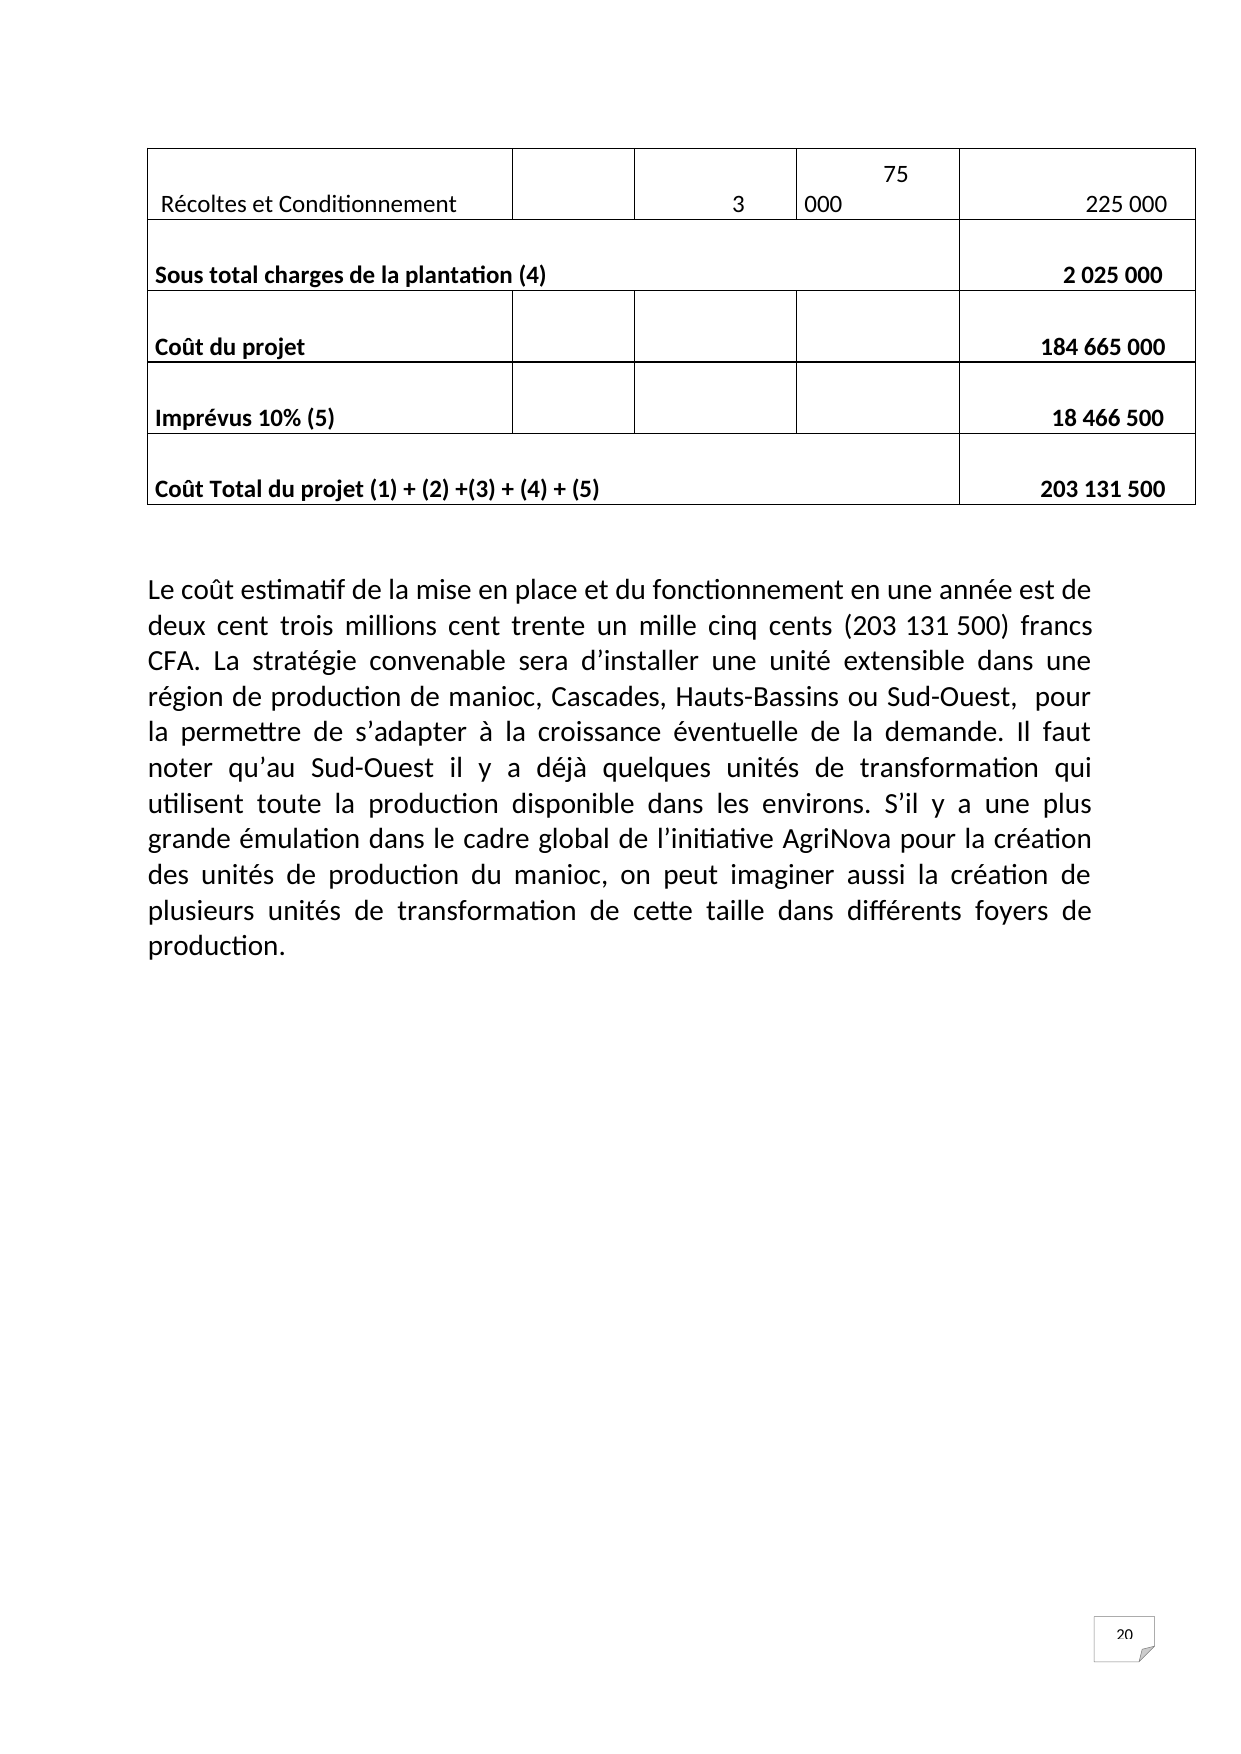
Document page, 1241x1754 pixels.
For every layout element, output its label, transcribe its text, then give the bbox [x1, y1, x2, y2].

table_cell 184 665 000 [960, 291, 1195, 361]
table_cell 2 025 000 [960, 220, 1195, 290]
table_cell [635, 363, 796, 433]
table_cell Imprévus 10% (5) [148, 363, 512, 433]
table_cell [797, 363, 959, 433]
table_cell Récoltes et Conditionnement [148, 149, 512, 219]
table_cell [513, 149, 634, 219]
table_cell [513, 363, 634, 433]
table_cell [513, 291, 634, 361]
table_cell 203 131 500 [960, 434, 1195, 504]
table_cell 3 [635, 149, 796, 219]
text Le coût estimatif de la mise en place et du fonctionnement en une année est de deux cent trois millions cent trente un mille cinq cents (203 131 500) francs CFA. La stratégie convenable sera d’installer une unité extensible dans une région de production de manioc, Cascades, Hauts-Bassins ou Sud-Ouest, pour la permettre de s’adapter à la croissance éventuelle de la demande. Il faut noter qu’au Sud-Ouest il y a déjà quelques unités de transformation qui utilisent toute la production disponible dans les environs. S’il y a une plus grande émulation dans le cadre global de l’initiative AgriNova pour la création des unités de production du manioc, on peut imaginer aussi la création de plusieurs unités de transformation de cette taille dans différents foyers de production. [148, 571, 1093, 963]
table_cell Sous total charges de la plantation (4) [148, 220, 959, 290]
table_cell [797, 291, 959, 361]
table_cell Coût Total du projet (1) + (2) +(3) + (4) + (5) [148, 434, 959, 504]
table_cell Coût du projet [148, 291, 512, 361]
table_cell [635, 291, 796, 361]
table_cell 225 000 [960, 149, 1195, 219]
table_cell 75 000 [797, 149, 959, 219]
table_cell 18 466 500 [960, 363, 1195, 433]
